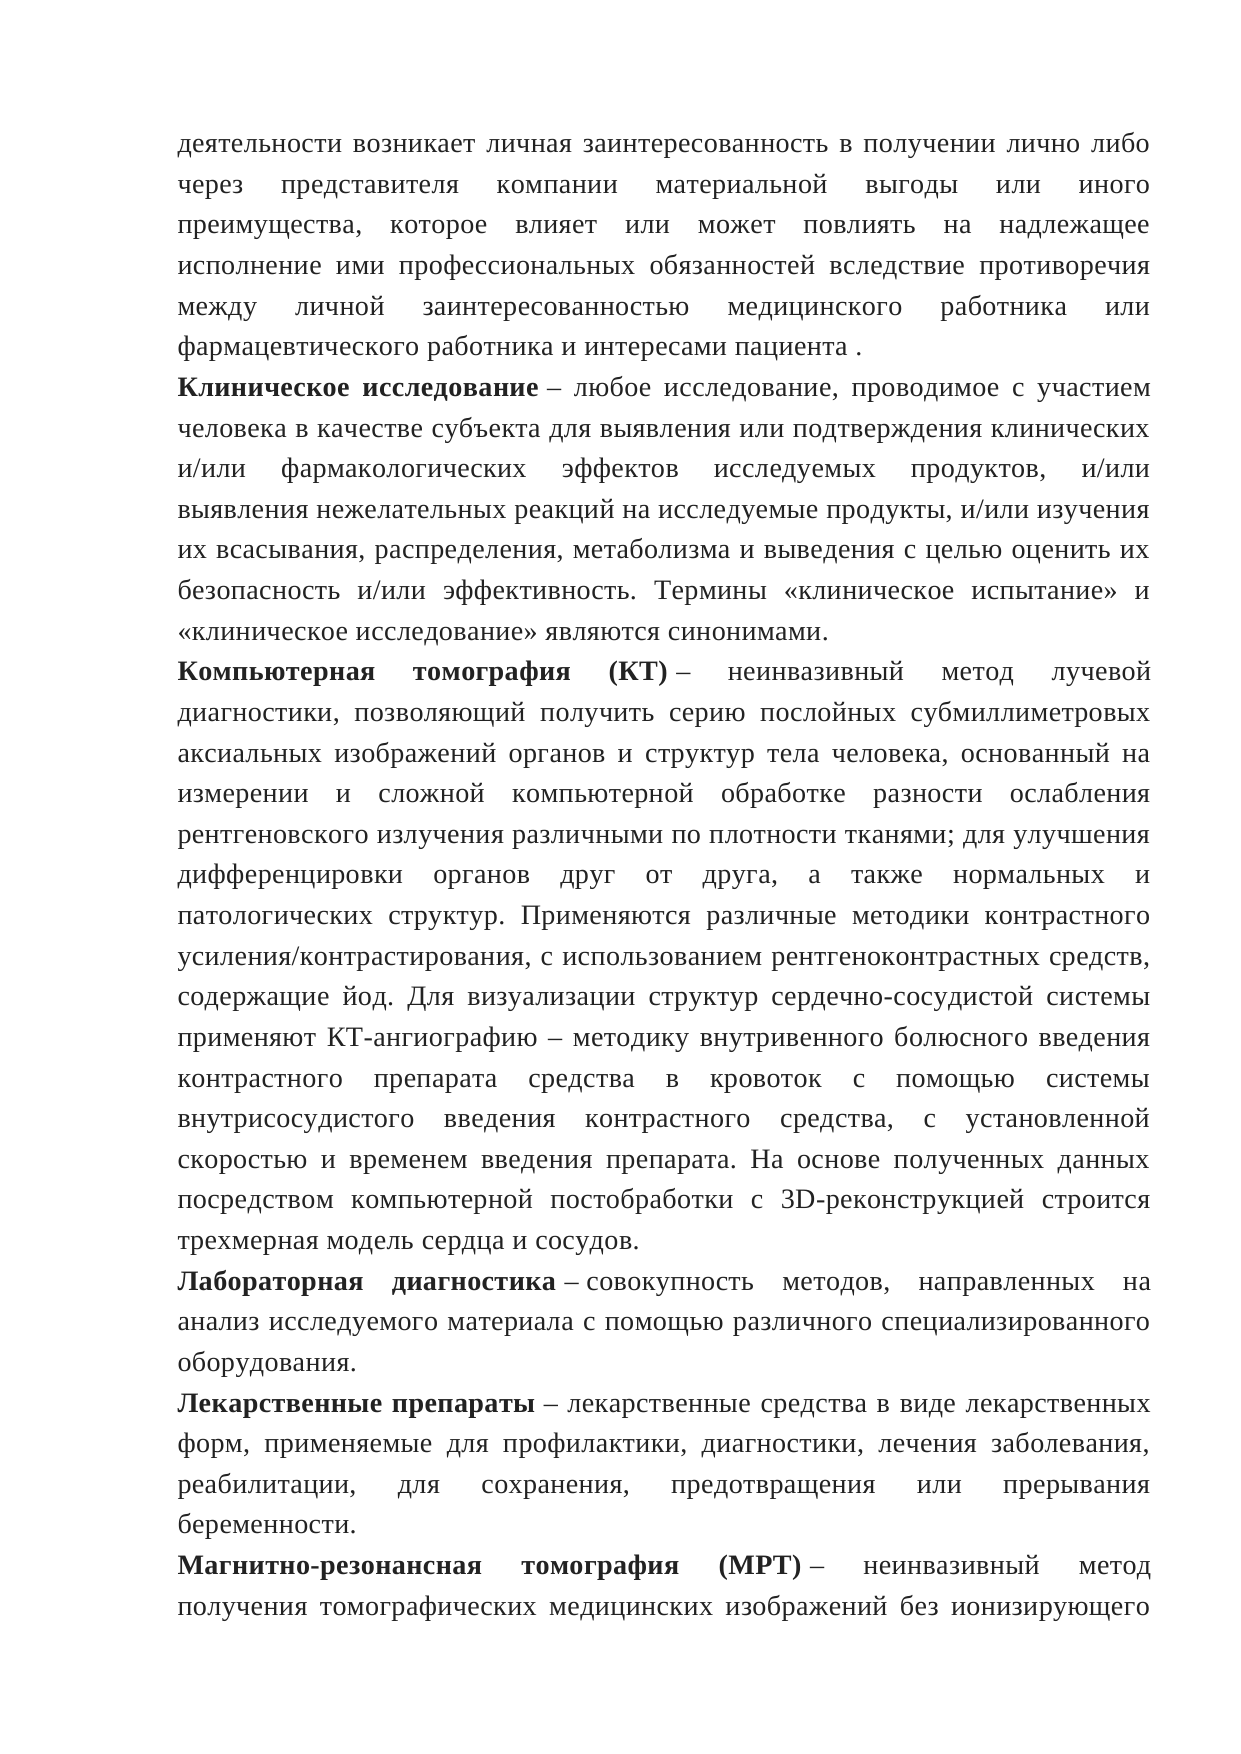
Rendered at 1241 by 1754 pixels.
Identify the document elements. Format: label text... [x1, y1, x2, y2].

text Лекарственные препараты – лекарственные средства в виде лекарственных форм, применяемые для профилактики, диагностики, лечения заболевания, реабилитации, для сохранения, предотвращения или прерывания беременности. [177, 1377, 1152, 1540]
text Клиническое исследование – любое исследование, проводимое с участием человека в качестве субъекта для выявления или подтверждения клинических и/или фармакологических эффектов исследуемых продуктов, и/или выявления нежелательных реакций на исследуемые продукты, и/или изучения их всасывания, распределения, метаболизма и выведения с целью оценить их безопасность и/или эффективность. Термины «клиническое испытание» и «клиническое исследование» являются синонимами. [177, 362, 1152, 646]
text Компьютерная томография (КТ) – неинвазивный метод лучевой диагностики, позволяющий получить серию послойных субмиллиметровых аксиальных изображений органов и структур тела человека, основанный на измерении и сложной компьютерной обработке разности ослабления рентгеновского излучения различными по плотности тканями; для улучшения дифференцировки органов друг от друга, а также нормальных и патологических структур. Применяются различные методики контрастного усиления/контрастирования, с использованием рентгеноконтрастных средств, содержащие йод. Для визуализации структур сердечно-сосудистой системы применяют КТ-ангиографию – методику внутривенного болюсного введения контрастного препарата средства в кровоток с помощью системы внутрисосудистого введения контрастного средства, с установленной скоростью и временем введения препарата. На основе полученных данных посредством компьютерной постобработки с 3D-реконструкцией строится трехмерная модель сердца и сосудов. [177, 646, 1152, 1256]
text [177, 118, 1152, 362]
text Лабораторная диагностика – совокупность методов, направленных на анализ исследуемого материала с помощью различного специализированного оборудования. [177, 1256, 1152, 1377]
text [177, 1540, 1152, 1621]
